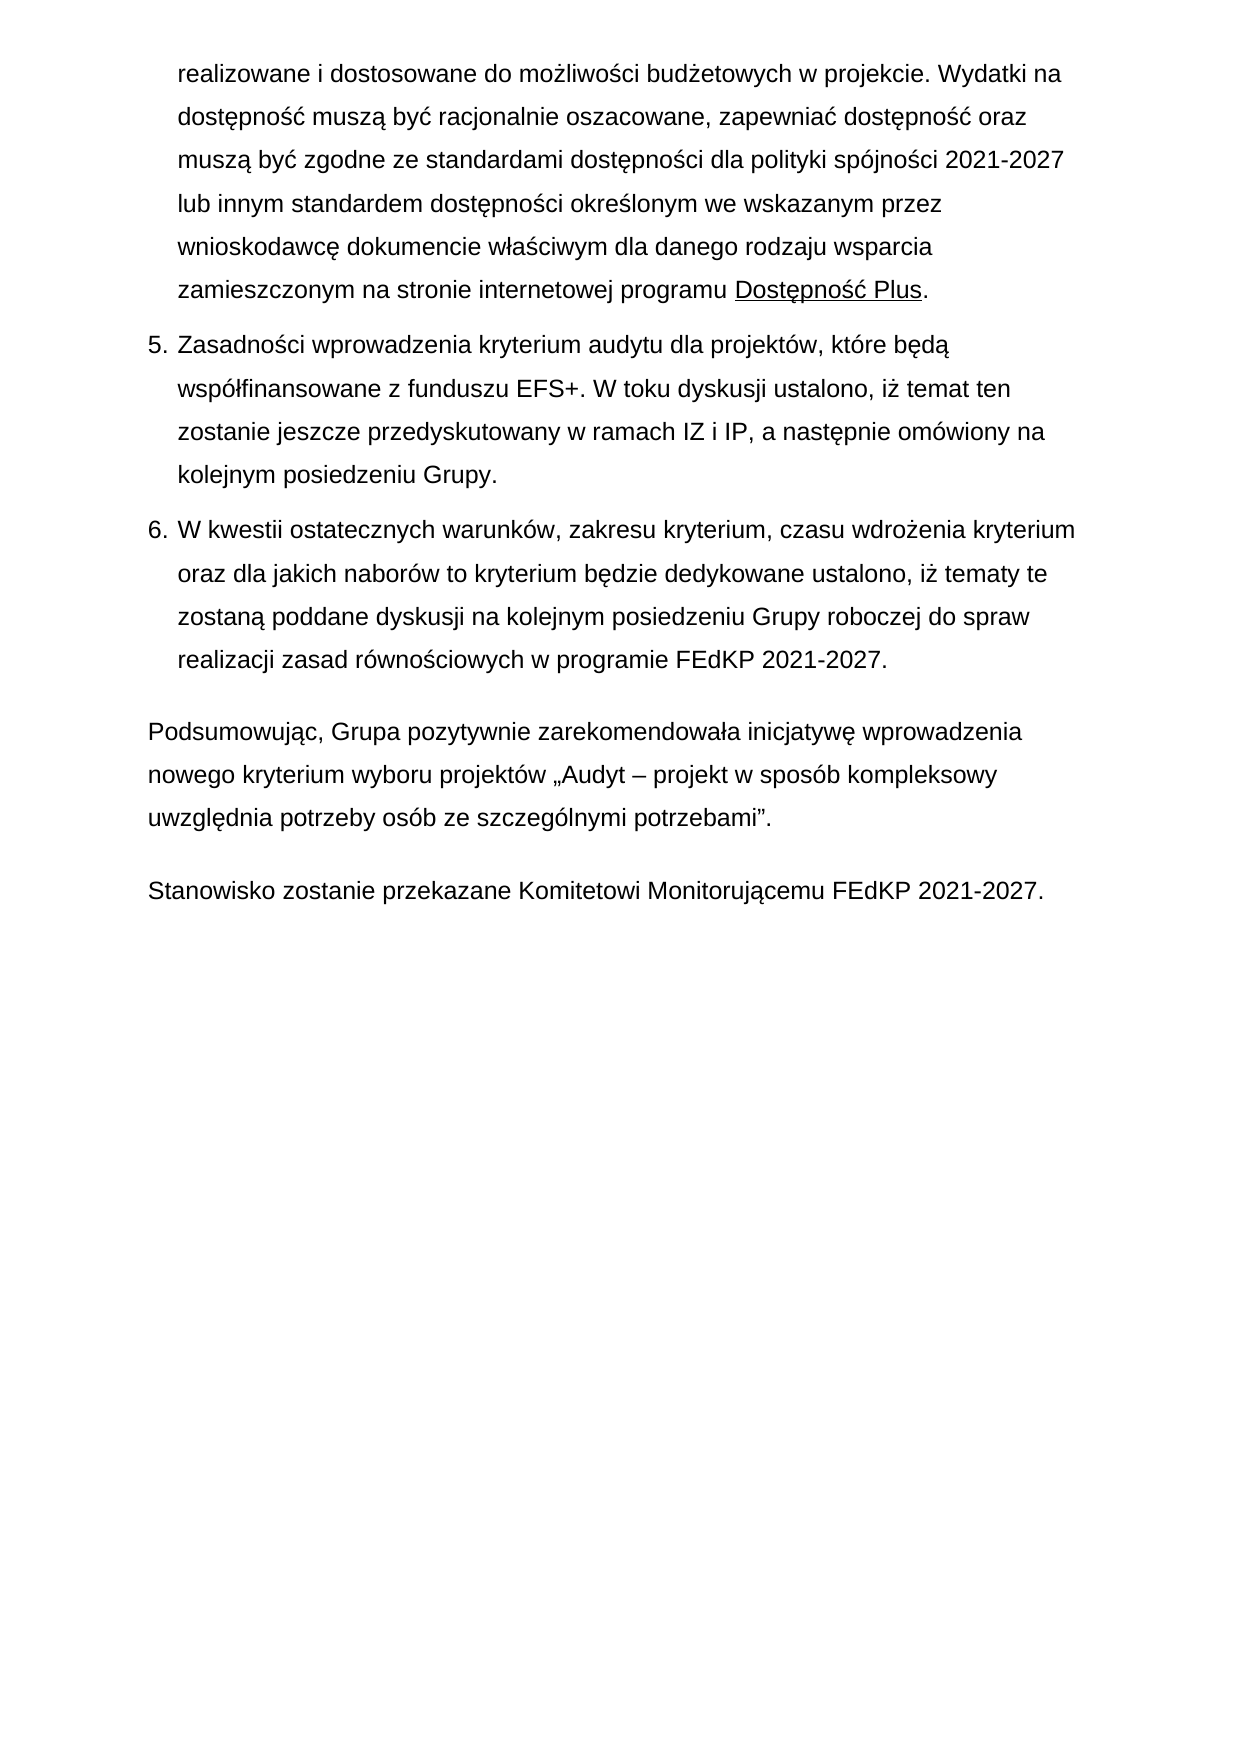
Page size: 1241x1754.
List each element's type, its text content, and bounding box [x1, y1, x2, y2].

text Podsumowując, Grupa pozytywnie zarekomendowała inicjatywę wprowadzenia nowego kryterium wyboru projektów „Audyt – projekt w sposób kompleksowy uwzględnia potrzeby osób ze szczególnymi potrzebami”. [148, 717, 1093, 832]
list Zasadności wprowadzenia kryterium audytu dla projektów, które będą współfinansowane z funduszu EFS+. W toku dyskusji ustalono, iż temat ten zostanie jeszcze przedyskutowany w ramach IZ i IP, a następnie omówiony na kolejnym posiedzeniu Grupy. [148, 330, 1093, 488]
text Stanowisko zostanie przekazane Komitetowi Monitorującemu FEdKP 2021-2027. [148, 876, 1093, 904]
list W kwestii ostatecznych warunków, zakresu kryterium, czasu wdrożenia kryterium oraz dla jakich naborów to kryterium będzie dedykowane ustalono, iż tematy te zostaną poddane dyskusji na kolejnym posiedzeniu Grupy roboczej do spraw realizacji zasad równościowych w programie FEdKP 2021-2027. [148, 515, 1093, 673]
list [148, 59, 1093, 303]
